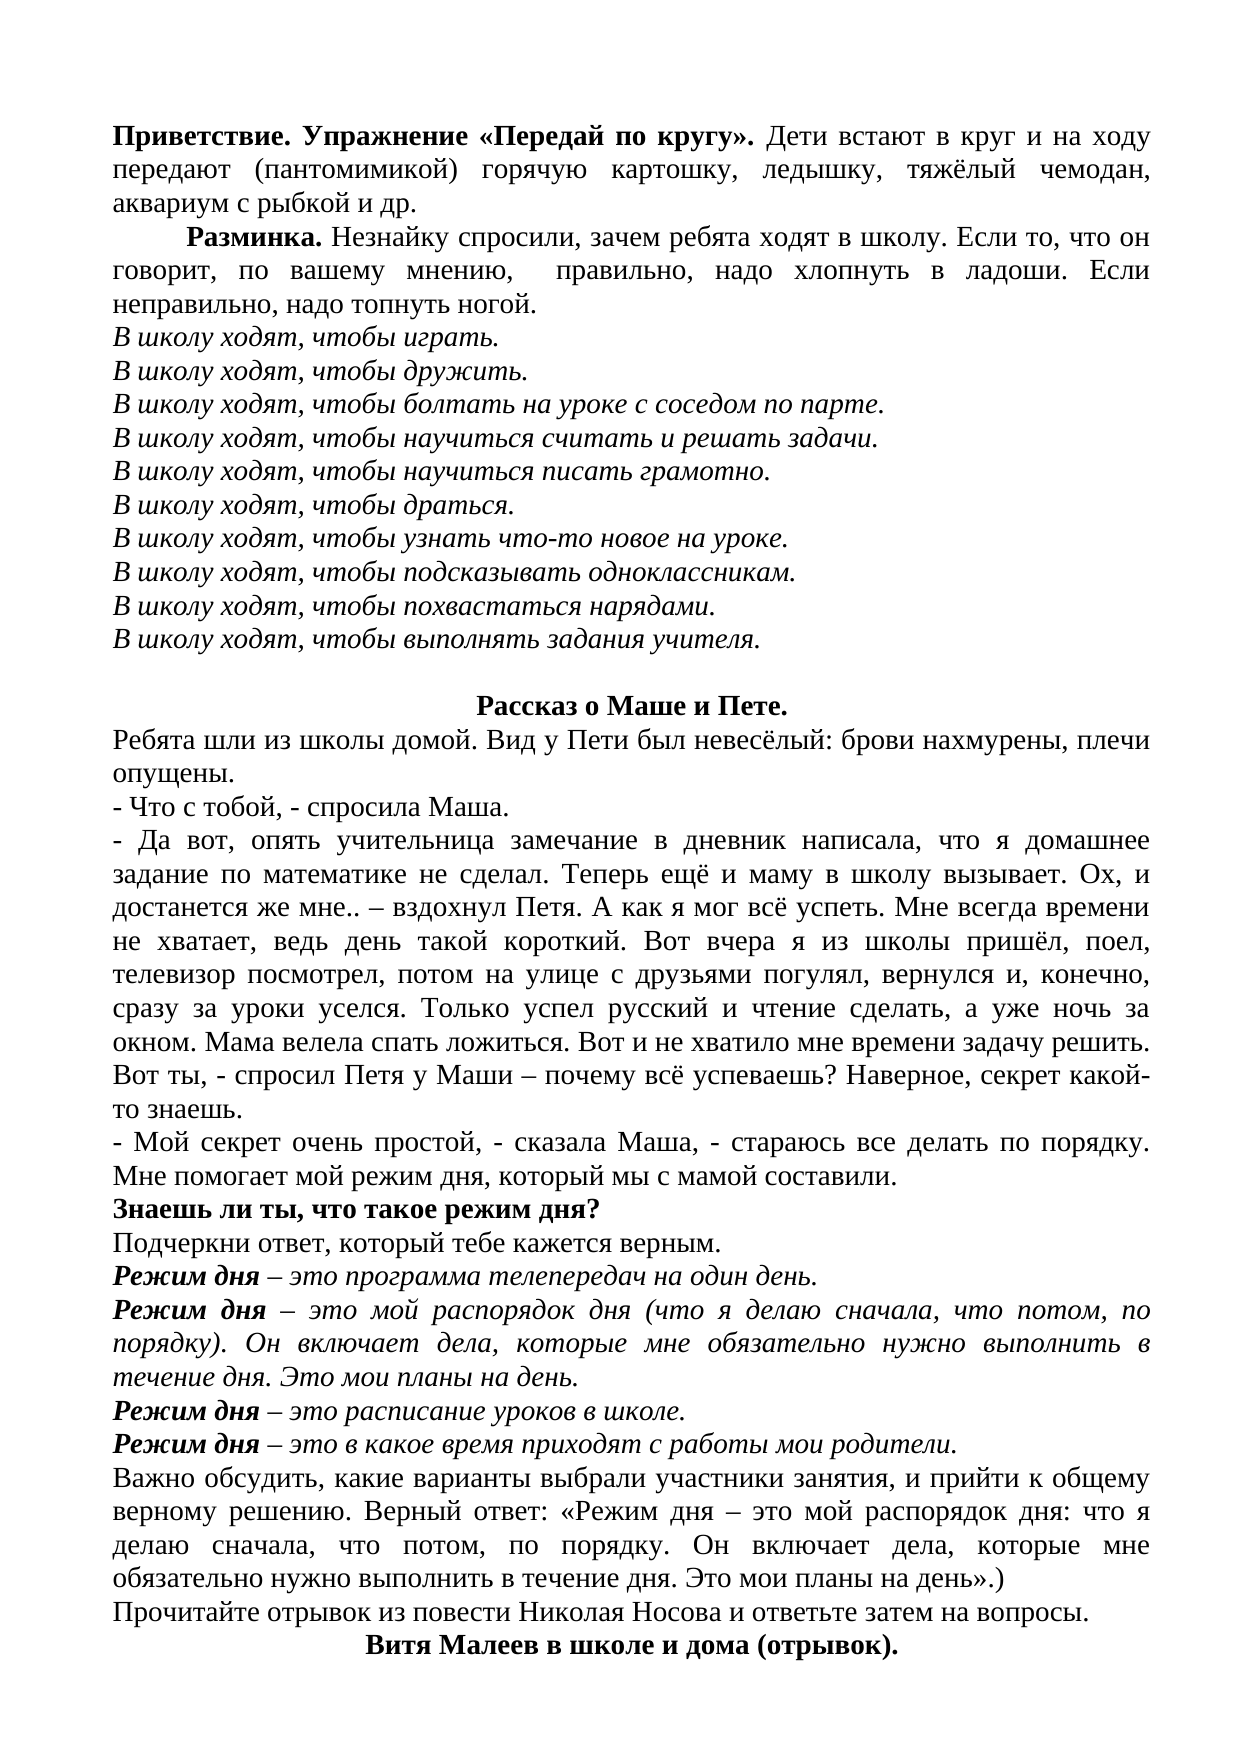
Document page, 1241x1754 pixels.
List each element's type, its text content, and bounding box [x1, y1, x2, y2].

text В школу ходят, чтобы научиться считать и решать задачи. [112, 420, 1152, 453]
text Режим дня – это в какое время приходят с работы мои родители. [112, 1426, 1152, 1460]
text В школу ходят, чтобы болтать на уроке с соседом по парте. [112, 386, 1152, 420]
text - Да вот, опять учительница замечание в дневник написала, что я домашнее задание по математике не сделал. Теперь ещё и маму в школу вызывает. Ох, и достанется же мне.. – вздохнул Петя. А как я мог всё успеть. Мне всегда времени не хватает, ведь день такой короткий. Вот вчера я из школы пришёл, поел, телевизор посмотрел, потом на улице с друзьями погулял, вернулся и, конечно, сразу за уроки уселся. Только успел русский и чтение сделать, а уже ночь за окном. Мама велела спать ложиться. Вот и не хватило мне времени задачу решить. Вот ты, - спросил Петя у Маши – почему всё успеваешь? Наверное, секрет какой-то знаешь. [112, 822, 1152, 1124]
text В школу ходят, чтобы научиться писать грамотно. [112, 453, 1152, 487]
text Режим дня – это расписание уроков в школе. [112, 1393, 1152, 1426]
text В школу ходят, чтобы узнать что-то новое на уроке. [112, 521, 1152, 554]
text - Что с тобой, - спросила Маша. [112, 789, 1152, 822]
text В школу ходят, чтобы дружить. [112, 353, 1152, 386]
text Прочитайте отрывок из повести Николая Носова и ответьте затем на вопросы. [112, 1594, 1152, 1627]
text Разминка. Незнайку спросили, зачем ребята ходят в школу. Если то, что он говорит, по вашему мнению, правильно, надо хлопнуть в ладоши. Если неправильно, надо топнуть ногой. [112, 219, 1152, 319]
text В школу ходят, чтобы драться. [112, 487, 1152, 521]
text В школу ходят, чтобы похвастаться нарядами. [112, 588, 1152, 621]
text Подчеркни ответ, который тебе кажется верным. [112, 1225, 1152, 1258]
text В школу ходят, чтобы выполнять задания учителя. [112, 621, 1152, 655]
text Рассказ о Маше и Пете. [112, 688, 1152, 722]
text Приветствие. Упражнение «Передай по кругу». Дети встают в круг и на ходу передают (пантомимикой) горячую картошку, ледышку, тяжёлый чемодан, аквариум с рыбкой и др. [112, 118, 1152, 219]
text Ребята шли из школы домой. Вид у Пети был невесёлый: брови нахмурены, плечи опущены. [112, 722, 1152, 789]
text Витя Малеев в школе и дома (отрывок). [112, 1627, 1152, 1661]
text - Мой секрет очень простой, - сказала Маша, - стараюсь все делать по порядку. Мне помогает мой режим дня, который мы с мамой составили. [112, 1124, 1152, 1191]
text В школу ходят, чтобы подсказывать одноклассникам. [112, 554, 1152, 588]
text Знаешь ли ты, что такое режим дня? [112, 1191, 1152, 1225]
text В школу ходят, чтобы играть. [112, 319, 1152, 353]
text Режим дня – это программа телепередач на один день. [112, 1258, 1152, 1292]
text Режим дня – это мой распорядок дня (что я делаю сначала, что потом, по порядку). Он включает дела, которые мне обязательно нужно выполнить в течение дня. Это мои планы на день. [112, 1292, 1152, 1393]
text Важно обсудить, какие варианты выбрали участники занятия, и прийти к общему верному решению. Верный ответ: «Режим дня – это мой распорядок дня: что я делаю сначала, что потом, по порядку. Он включает дела, которые мне обязательно нужно выполнить в течение дня. Это мои планы на день».) [112, 1460, 1152, 1594]
